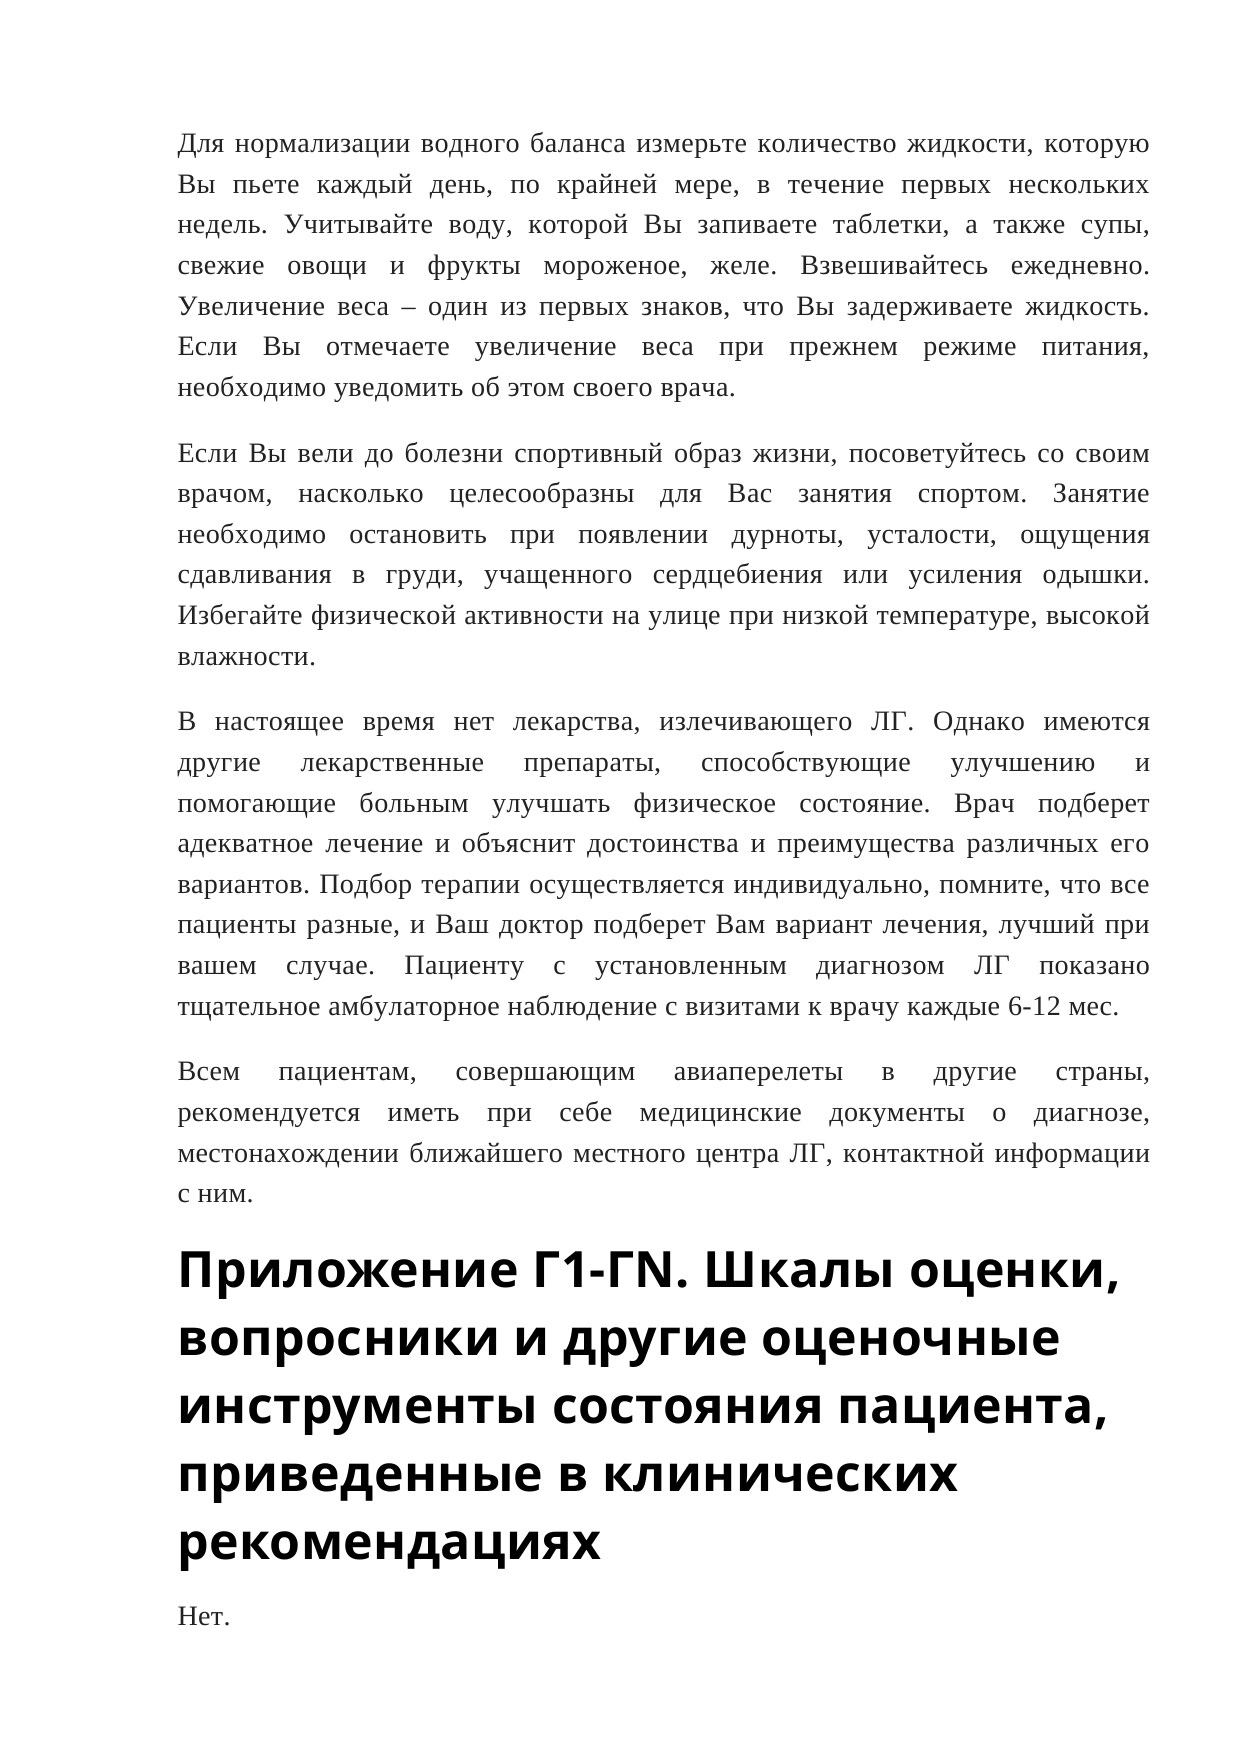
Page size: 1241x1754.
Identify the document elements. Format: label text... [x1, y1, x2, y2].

text Приложение Г1-ГN. Шкалы оценки, вопросники и другие оценочные инструменты состояния пациента, приведенные в клинических рекомендациях [177, 1234, 1152, 1574]
text Если Вы вели до болезни спортивный образ жизни, посоветуйтесь со своим врачом, насколько целесообразны для Вас занятия спортом. Занятие необходимо остановить при появлении дурноты, усталости, ощущения сдавливания в груди, учащенного сердцебиения или усиления одышки. Избегайте физической активности на улице при низкой температуре, высокой влажности. [177, 427, 1152, 671]
text В настоящее время нет лекарства, излечивающего ЛГ. Однако имеются другие лекарственные препараты, способствующие улучшению и помогающие больным улучшать физическое состояние. Врач подберет адекватное лечение и объяснит достоинства и преимущества различных его вариантов. Подбор терапии осуществляется индивидуально, помните, что все пациенты разные, и Ваш доктор подберет Вам вариант лечения, лучший при вашем случае. Пациенту с установленным диагнозом ЛГ показано тщательное амбулаторное наблюдение с визитами к врачу каждые 6-12 мес. [177, 696, 1152, 1021]
text Для нормализации водного баланса измерьте количество жидкости, которую Вы пьете каждый день, по крайней мере, в течение первых нескольких недель. Учитывайте воду, которой Вы запиваете таблетки, а также супы, свежие овощи и фрукты мороженое, желе. Взвешивайтесь ежедневно. Увеличение веса – один из первых знаков, что Вы задерживаете жидкость. Если Вы отмечаете увеличение веса при прежнем режиме питания, необходимо уведомить об этом своего врача. [177, 118, 1152, 402]
text Всем пациентам, совершающим авиаперелеты в другие страны, рекомендуется иметь при себе медицинские документы о диагнозе, местонахождении ближайшего местного центра ЛГ, контактной информации с ним. [177, 1046, 1152, 1209]
text Нет. [177, 1591, 1152, 1632]
